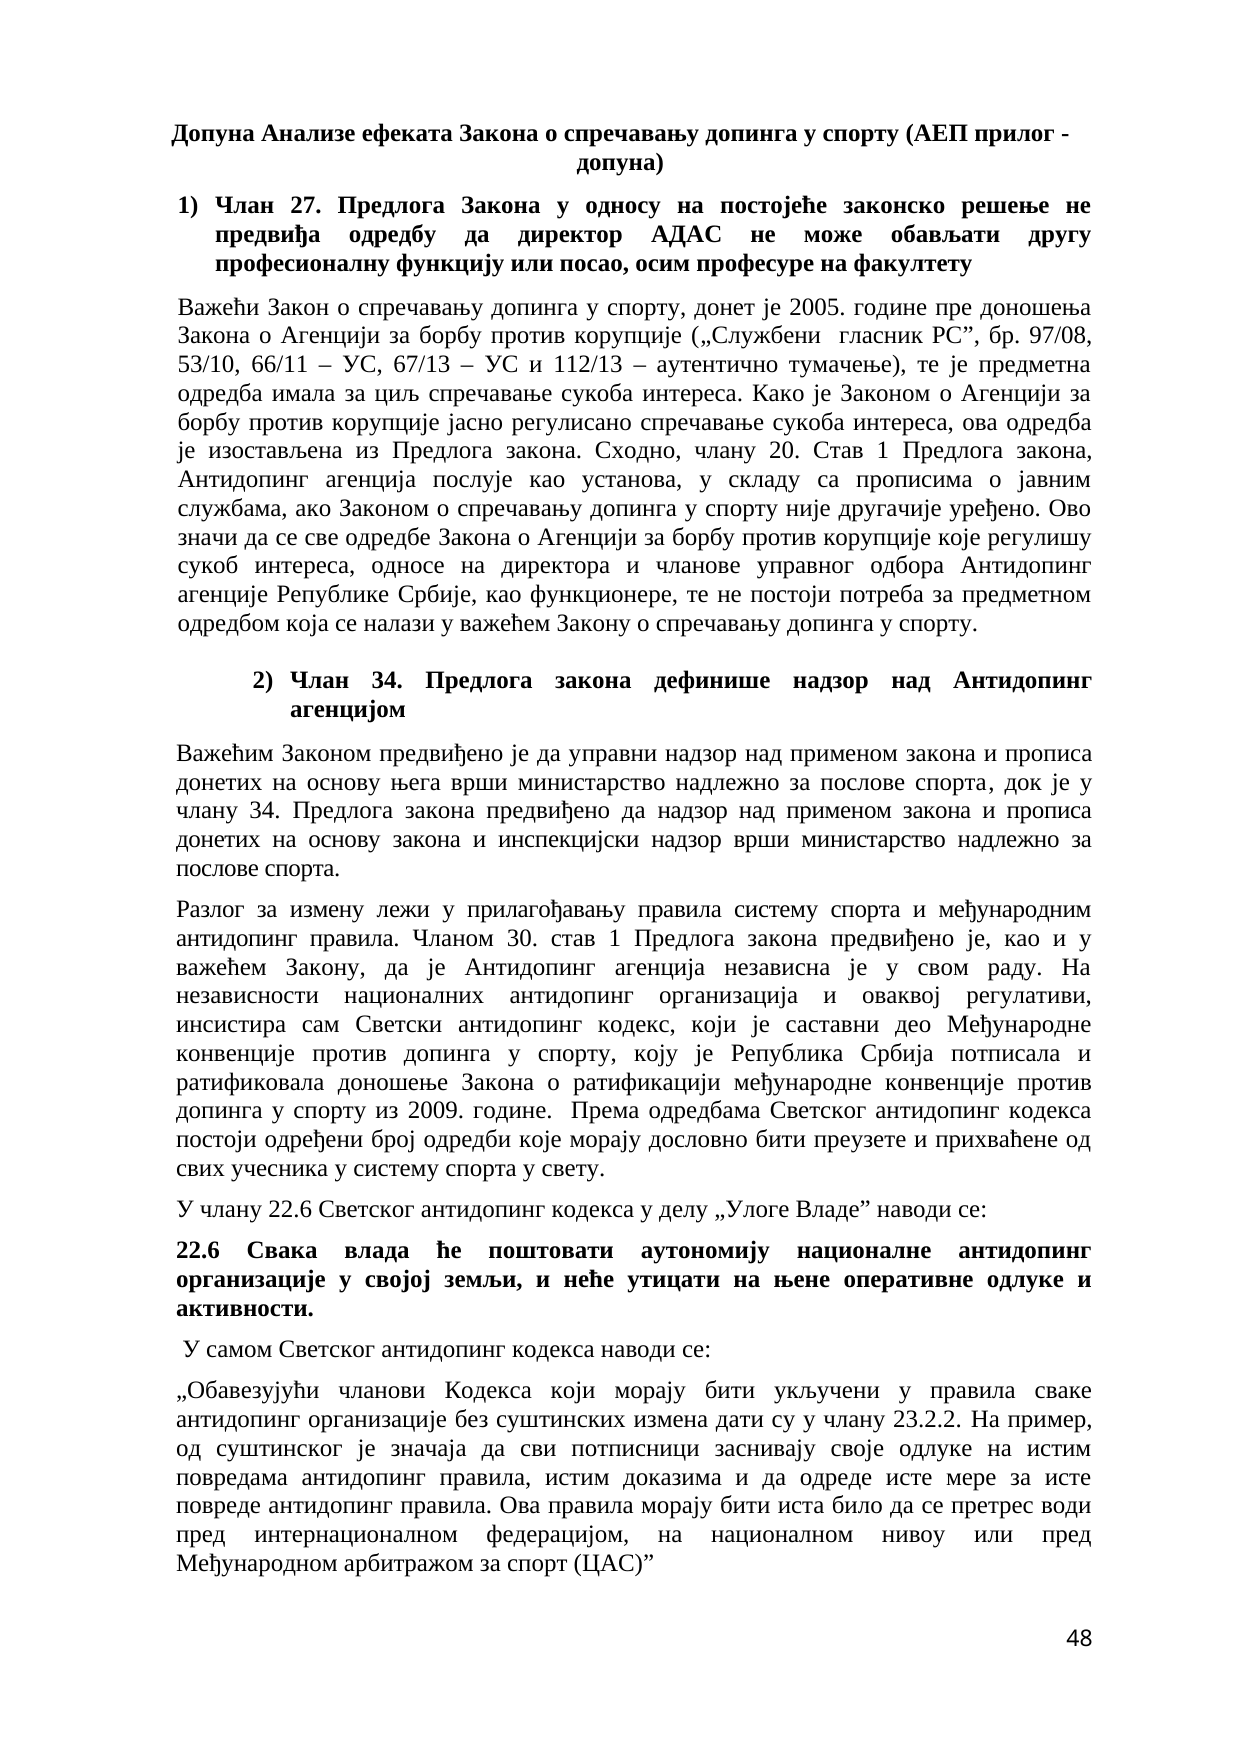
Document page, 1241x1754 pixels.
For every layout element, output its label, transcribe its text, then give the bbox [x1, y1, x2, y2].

text Важећи Закон о спречавању допинга у спорту, донет је 2005. године пре доношења Закона о Агенцији за борбу против корупције („Службени гласник РС”, бр. 97/08, 53/10, 66/11 – УС, 67/13 – УС и 112/13 – аутентично тумачење), те је предметна одредба имала за циљ спречавање сукоба интереса. Како је Законом о Агенцији за борбу против корупције јасно регулисано спречавање сукоба интереса, ова одредба је изостављена из Предлога закона. Сходно, члану 20. Став 1 Предлога закона, Антидопинг агенција послује као установа, у складу са прописима о јавним службама, ако Законом о спречавању допинга у спорту није другачије уређено. Ово значи да се све одредбе Закона о Агенцији за борбу против корупције које регулишу сукоб интереса, односе на директора и чланове управног одбора Антидопинг агенције Републике Србије, као функционере, те не постоји потреба за предметном одредбом која се налази у важећем Закону о спречавању допинга у спорту. [177, 292, 1092, 637]
text 22.6 Свака влада ће поштовати аутономију националне антидопинг организације у својој земљи, и неће утицати на њене оперативне одлуке и активности. [176, 1236, 1092, 1322]
list Члан 27. Предлога Закона у односу на постојеће законско решење не предвиђа одредбу да директор АДАС не може обављати другу професионалну функцију или посао, осим професуре на факултету [177, 191, 1092, 277]
list Члан 34. Предлога закона дефинише надзор над Антидопинг агенцијом [252, 666, 1092, 723]
text У члану 22.6 Светског антидопинг кодекса у делу „Улоге Владе” наводи се: [176, 1194, 1092, 1223]
text Разлог за измену лежи у прилагођавању правила систему спорта и међународним антидопинг правила. Чланом 30. став 1 Предлога закона предвиђено је, као и у важећем Закону, да је Антидопинг агенција независна је у свом раду. На независности националних антидопинг организација и оваквој регулативи, инсистира сам Светски антидопинг кодекс, који је саставни део Међународне конвенције против допинга у спорту, коју је Република Србија потписала и ратификовала доношење Закона о ратификацији међународне конвенције против допинга у спорту из 2009. године. Према одредбама Светског антидопинг кодекса постоји одређени број одредби које морају дословно бити преузете и прихваћене од свих учесника у систему спорта у свету. [176, 894, 1092, 1182]
text Важећим Законом предвиђено је да управни надзор над применом закона и прописа донетих на основу њега врши министарство надлежно за послове спорта, док је у члану 34. Предлога закона предвиђено да надзор над применом закона и прописа донетих на основу закона и инспекцијски надзор врши министарство надлежно за послове спорта. [176, 738, 1092, 882]
text Допуна Анализе ефеката Закона о спречавању допинга у спорту (АЕП прилог - допуна) [148, 118, 1092, 176]
text У самом Светског антидопинг кодекса наводи се: [176, 1334, 1092, 1363]
text „Обавезујући чланови Кодекса који морају бити укључени у правила сваке антидопинг организације без суштинских измена дати су у члану 23.2.2. На пример, од суштинског је значаја да сви потписници заснивају своје одлуке на истим повредама антидопинг правила, истим доказима и да одреде исте мере за исте повреде антидопинг правила. Ова правила морају бити иста било да се претрес води пред интернационалном федерацијом, на националном нивоу или пред Међународном арбитражом за спорт (ЦАС)” [176, 1376, 1092, 1577]
